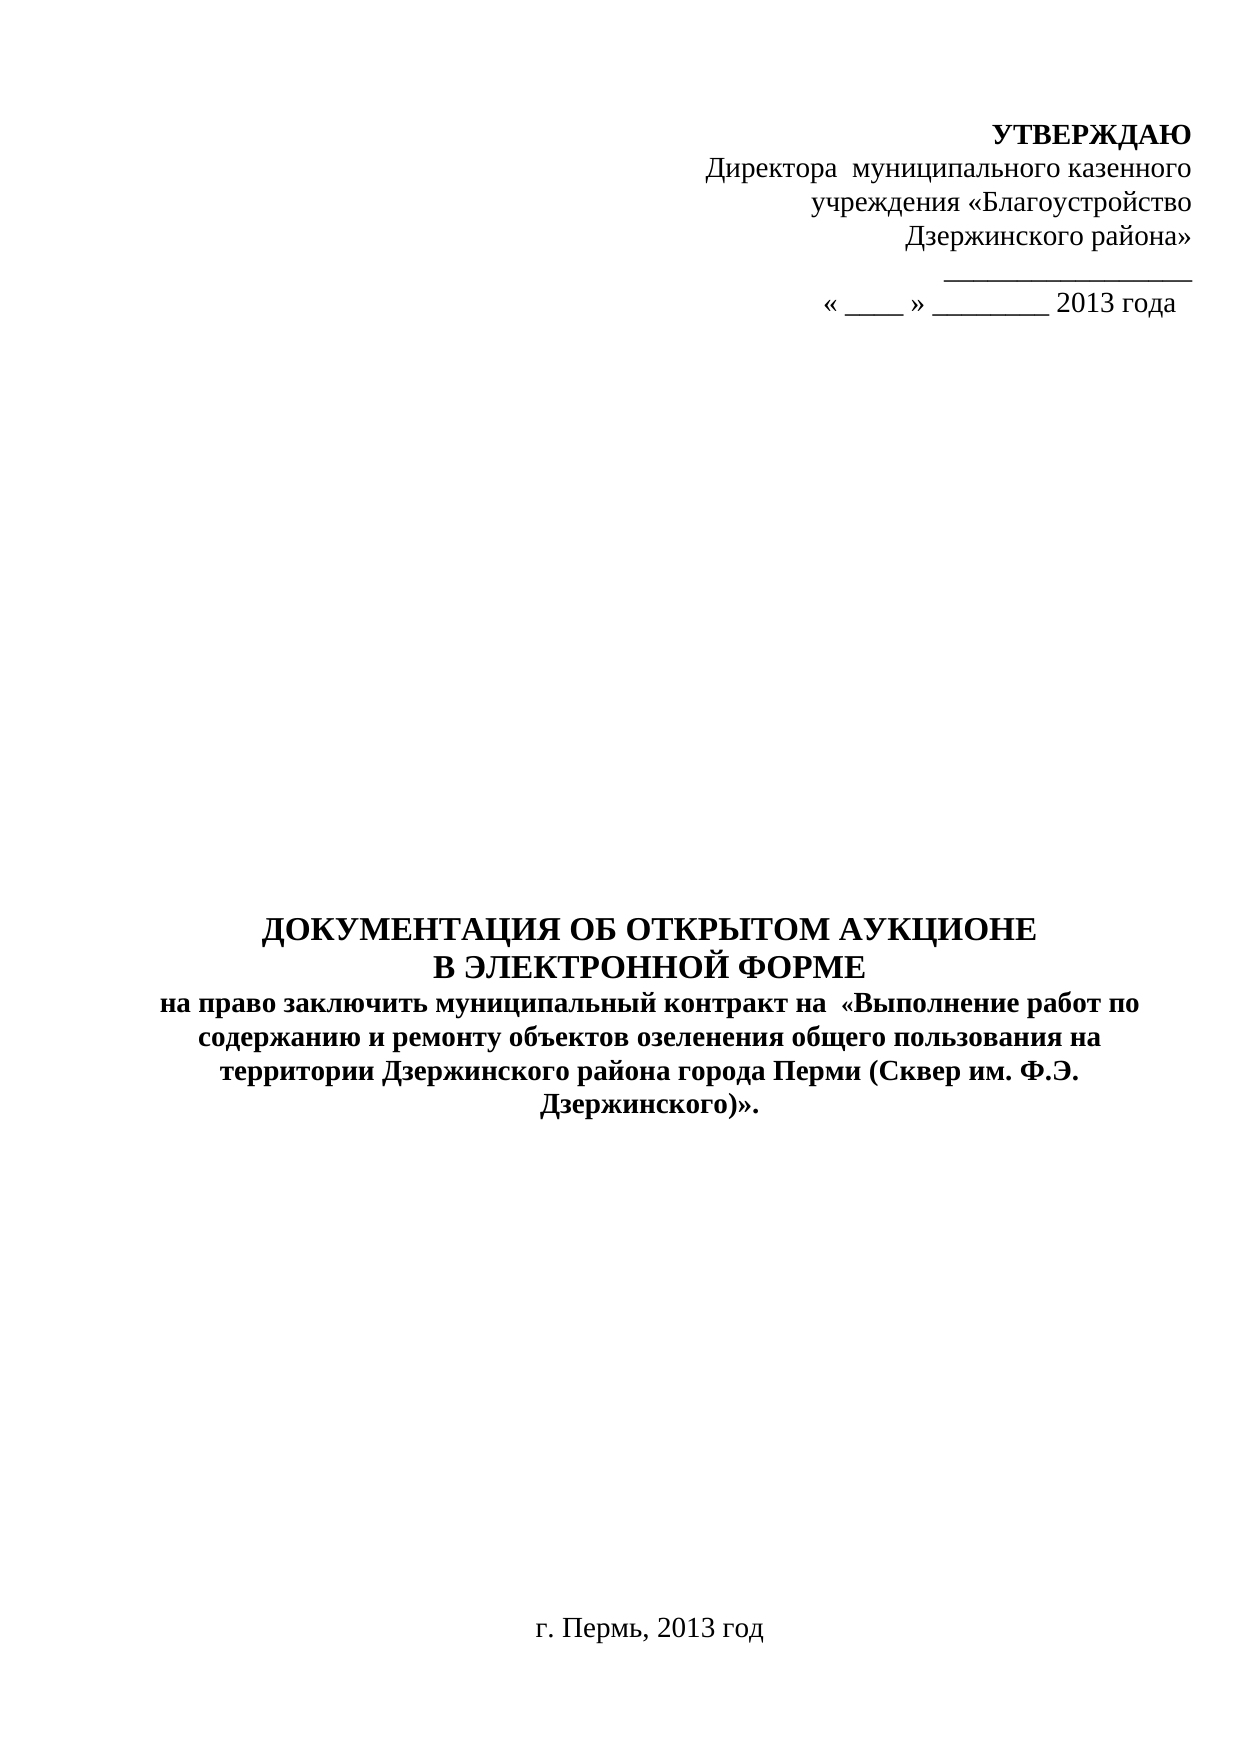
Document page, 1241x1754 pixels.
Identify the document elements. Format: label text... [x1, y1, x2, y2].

text В ЭЛЕКТРОННОЙ ФОРМЕ [148, 947, 1152, 986]
text г. Пермь, 2013 год [148, 1610, 1152, 1643]
text на право заключить муниципальный контракт на «Выполнение работ по содержанию и ремонту объектов озеленения общего пользования на территории Дзержинского района города Перми (Сквер им. Ф.Э. Дзержинского)». [148, 986, 1152, 1120]
text ДОКУМЕНТАЦИЯ ОБ ОТКРЫТОМ АУКЦИОНЕ [148, 909, 1152, 947]
